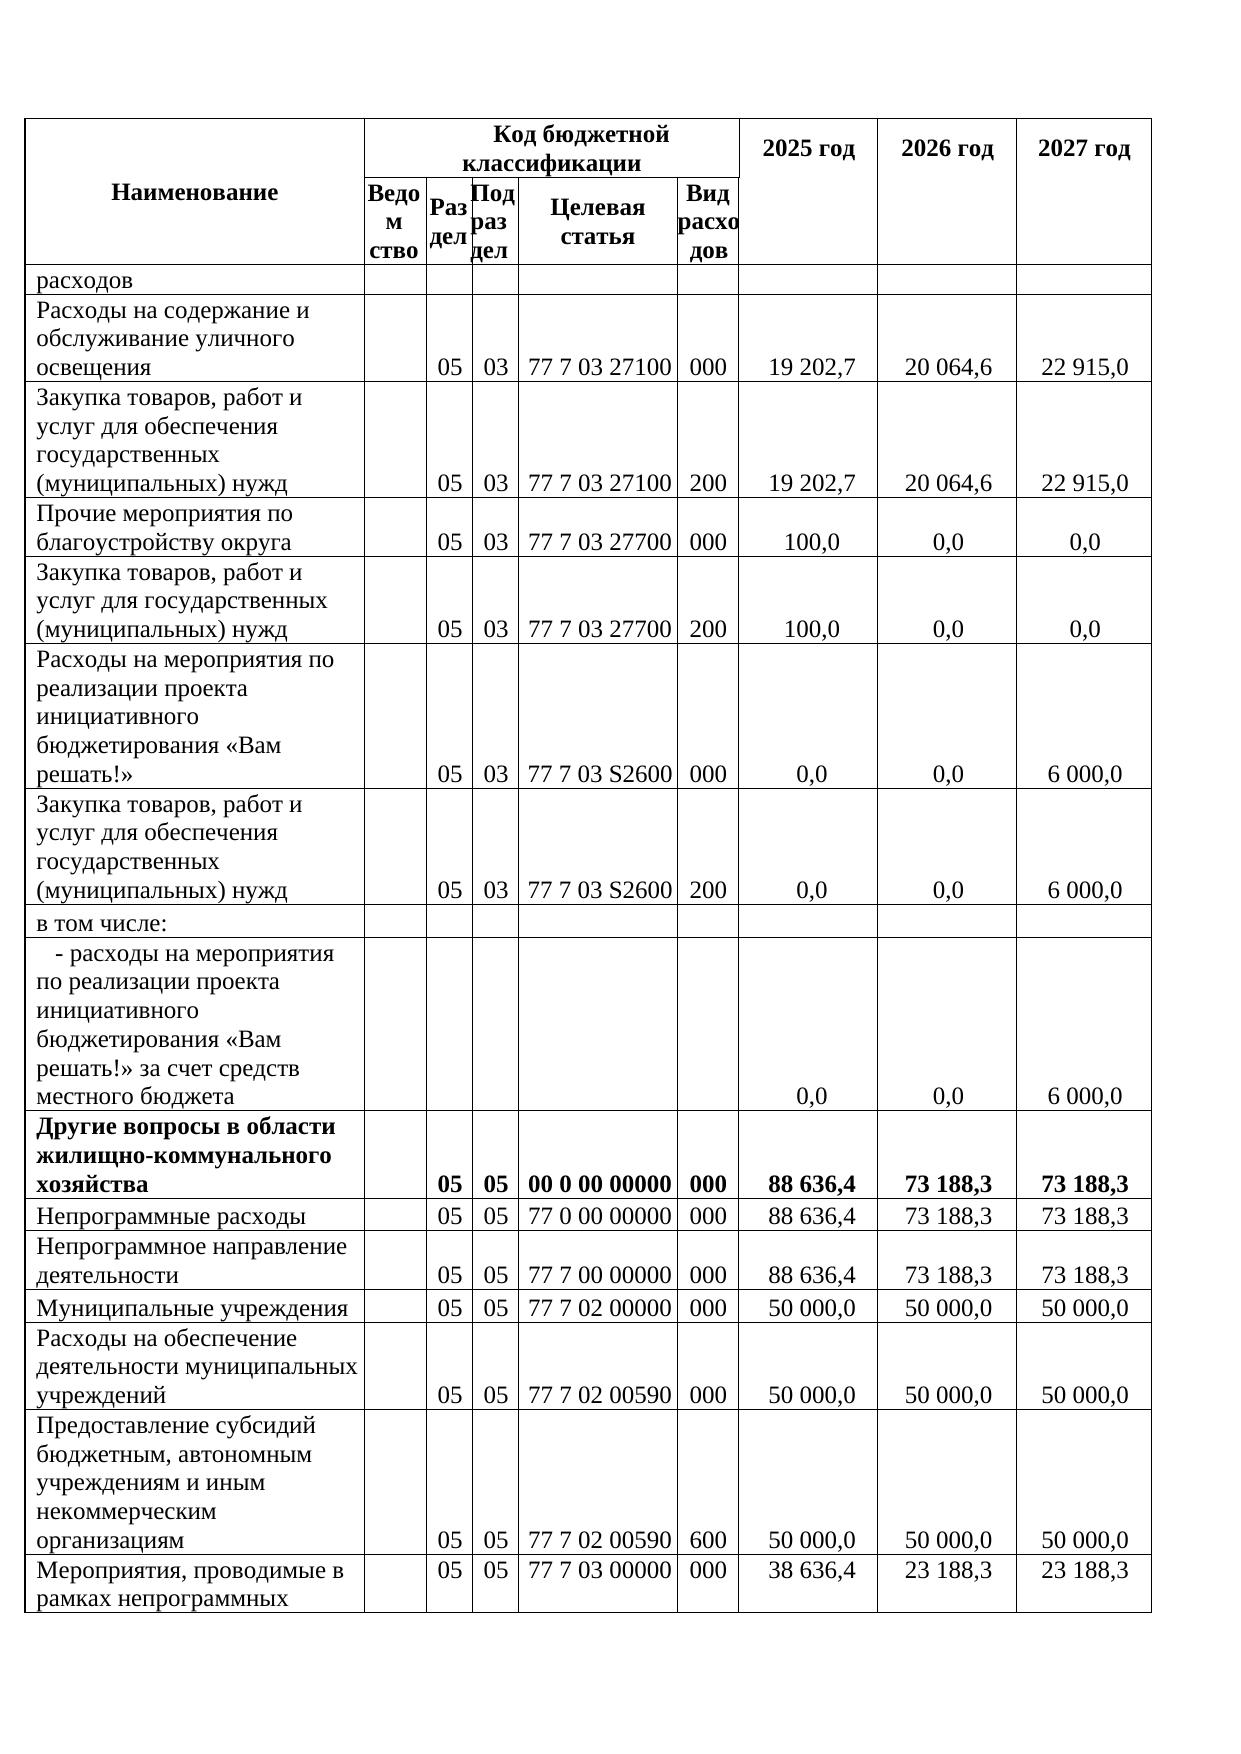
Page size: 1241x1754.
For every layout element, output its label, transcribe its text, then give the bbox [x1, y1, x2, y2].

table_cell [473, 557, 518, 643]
table_cell Вид расходов [678, 178, 738, 264]
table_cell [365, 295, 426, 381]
table_cell Под раз дел [473, 178, 518, 264]
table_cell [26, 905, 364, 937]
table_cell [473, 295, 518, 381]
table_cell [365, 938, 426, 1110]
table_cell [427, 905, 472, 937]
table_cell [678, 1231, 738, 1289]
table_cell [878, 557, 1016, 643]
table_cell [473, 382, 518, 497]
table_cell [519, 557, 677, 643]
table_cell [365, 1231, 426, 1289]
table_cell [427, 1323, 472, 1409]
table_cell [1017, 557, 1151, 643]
table_cell [1017, 177, 1151, 264]
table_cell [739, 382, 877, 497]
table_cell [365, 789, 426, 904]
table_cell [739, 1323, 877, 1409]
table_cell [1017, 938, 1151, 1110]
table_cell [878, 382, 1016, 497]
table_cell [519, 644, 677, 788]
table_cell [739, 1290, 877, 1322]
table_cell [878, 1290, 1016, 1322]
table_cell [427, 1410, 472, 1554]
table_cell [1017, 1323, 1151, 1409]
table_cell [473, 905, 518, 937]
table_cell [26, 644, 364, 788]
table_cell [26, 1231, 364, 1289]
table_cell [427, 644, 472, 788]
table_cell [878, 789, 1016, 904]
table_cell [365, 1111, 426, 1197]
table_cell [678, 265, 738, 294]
table_header 2025 год [740, 119, 877, 177]
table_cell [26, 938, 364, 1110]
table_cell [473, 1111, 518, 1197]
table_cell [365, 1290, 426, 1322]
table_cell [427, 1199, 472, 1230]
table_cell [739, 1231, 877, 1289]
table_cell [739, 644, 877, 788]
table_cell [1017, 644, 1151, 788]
table_cell Целевая статья [519, 178, 677, 264]
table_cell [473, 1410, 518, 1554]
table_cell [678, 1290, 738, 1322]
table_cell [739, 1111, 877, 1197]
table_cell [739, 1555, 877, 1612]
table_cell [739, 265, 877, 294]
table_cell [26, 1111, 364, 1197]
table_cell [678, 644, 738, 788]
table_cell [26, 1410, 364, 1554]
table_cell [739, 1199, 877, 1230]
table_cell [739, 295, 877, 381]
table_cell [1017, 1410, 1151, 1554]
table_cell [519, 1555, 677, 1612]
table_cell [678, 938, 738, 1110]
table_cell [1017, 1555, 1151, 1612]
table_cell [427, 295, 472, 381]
table_header Код бюджетной классификации [365, 119, 739, 177]
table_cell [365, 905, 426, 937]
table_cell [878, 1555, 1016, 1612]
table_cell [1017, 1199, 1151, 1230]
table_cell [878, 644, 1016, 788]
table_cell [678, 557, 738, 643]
table_cell [739, 177, 877, 264]
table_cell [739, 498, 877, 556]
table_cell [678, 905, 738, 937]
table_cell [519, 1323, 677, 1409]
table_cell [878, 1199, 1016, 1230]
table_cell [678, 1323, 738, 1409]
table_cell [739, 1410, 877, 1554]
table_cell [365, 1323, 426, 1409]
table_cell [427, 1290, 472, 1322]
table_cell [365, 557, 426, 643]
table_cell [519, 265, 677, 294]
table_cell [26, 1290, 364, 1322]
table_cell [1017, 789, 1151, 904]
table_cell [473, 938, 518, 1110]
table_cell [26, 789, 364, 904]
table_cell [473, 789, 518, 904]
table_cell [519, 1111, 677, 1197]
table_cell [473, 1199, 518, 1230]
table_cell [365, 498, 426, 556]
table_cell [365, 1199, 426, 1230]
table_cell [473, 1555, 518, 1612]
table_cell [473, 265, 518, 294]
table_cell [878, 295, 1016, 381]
table_header Наименование [26, 119, 364, 264]
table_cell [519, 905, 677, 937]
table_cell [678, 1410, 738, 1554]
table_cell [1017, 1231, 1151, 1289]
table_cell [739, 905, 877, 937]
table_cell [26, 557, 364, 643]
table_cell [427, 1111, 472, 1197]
table_header 2027 год [1017, 119, 1151, 177]
table_cell Раз дел [427, 178, 472, 264]
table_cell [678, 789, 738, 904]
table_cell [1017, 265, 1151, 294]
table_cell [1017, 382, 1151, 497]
table_header 2026 год [878, 119, 1016, 177]
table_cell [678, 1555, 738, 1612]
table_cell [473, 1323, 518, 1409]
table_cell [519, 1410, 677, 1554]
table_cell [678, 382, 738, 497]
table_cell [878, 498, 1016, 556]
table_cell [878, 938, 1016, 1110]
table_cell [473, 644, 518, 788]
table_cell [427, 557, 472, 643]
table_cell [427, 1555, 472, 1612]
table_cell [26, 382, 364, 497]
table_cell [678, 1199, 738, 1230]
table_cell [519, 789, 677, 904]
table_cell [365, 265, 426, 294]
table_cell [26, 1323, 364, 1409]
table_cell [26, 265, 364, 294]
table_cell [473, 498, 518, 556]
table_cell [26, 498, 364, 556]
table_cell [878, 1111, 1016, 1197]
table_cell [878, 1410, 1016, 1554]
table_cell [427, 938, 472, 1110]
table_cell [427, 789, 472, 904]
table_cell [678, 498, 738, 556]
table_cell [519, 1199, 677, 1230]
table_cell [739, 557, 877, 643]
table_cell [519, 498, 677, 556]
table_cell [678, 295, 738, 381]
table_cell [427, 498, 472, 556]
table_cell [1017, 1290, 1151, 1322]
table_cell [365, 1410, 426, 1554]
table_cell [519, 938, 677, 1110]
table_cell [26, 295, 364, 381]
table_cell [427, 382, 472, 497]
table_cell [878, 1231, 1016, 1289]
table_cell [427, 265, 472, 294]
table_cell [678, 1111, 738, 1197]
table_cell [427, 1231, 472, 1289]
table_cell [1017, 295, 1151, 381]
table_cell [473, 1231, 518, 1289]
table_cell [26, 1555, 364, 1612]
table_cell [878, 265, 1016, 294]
table_cell [878, 177, 1016, 264]
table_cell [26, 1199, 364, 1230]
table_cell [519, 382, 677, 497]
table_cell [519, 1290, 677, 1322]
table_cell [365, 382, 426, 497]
table_cell Ведом ство [365, 178, 426, 264]
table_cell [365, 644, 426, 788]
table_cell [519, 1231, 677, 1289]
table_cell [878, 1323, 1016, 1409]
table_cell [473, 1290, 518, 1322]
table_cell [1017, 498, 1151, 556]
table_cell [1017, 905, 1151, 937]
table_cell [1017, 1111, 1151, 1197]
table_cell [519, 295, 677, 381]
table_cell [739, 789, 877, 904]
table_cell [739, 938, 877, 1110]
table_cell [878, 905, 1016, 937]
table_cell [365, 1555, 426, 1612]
